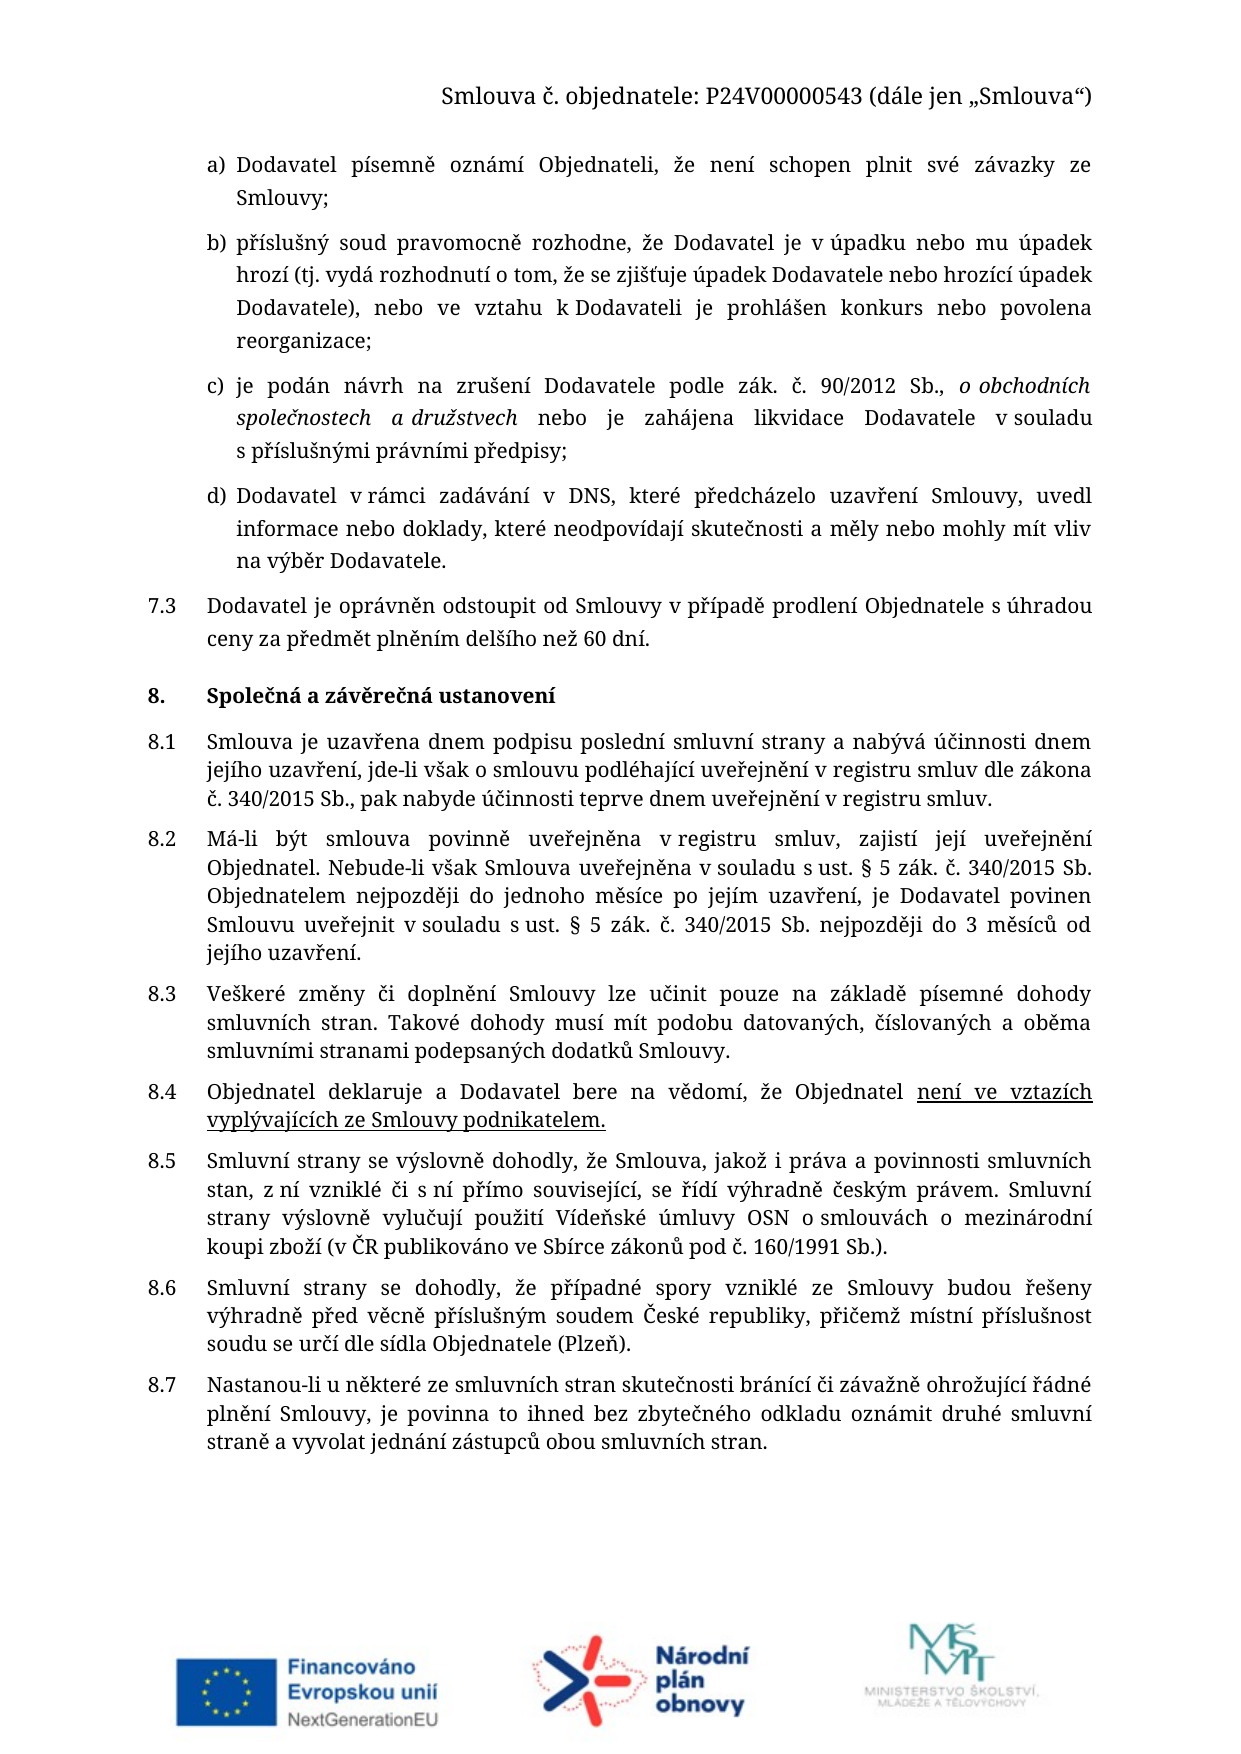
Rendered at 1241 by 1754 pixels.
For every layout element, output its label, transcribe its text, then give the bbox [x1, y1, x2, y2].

list Smluvní strany se výslovně dohodly, že Smlouva, jakož i práva a povinnosti smluvních stan, z ní vzniklé či s ní přímo související, se řídí výhradně českým právem. Smluvní strany výslovně vylučují použití Vídeňské úmluvy OSN o smlouvách o mezinárodní koupi zboží (v ČR publikováno ve Sbírce zákonů pod č. 160/1991 Sb.). [148, 1146, 1093, 1260]
list Má-li být smlouva povinně uveřejněna v registru smluv, zajistí její uveřejnění Objednatel. Nebude-li však Smlouva uveřejněna v souladu s ust. § 5 zák. č. 340/2015 Sb. Objednatelem nejpozději do jednoho měsíce po jejím uzavření, je Dodavatel povinen Smlouvu uveřejnit v souladu s ust. § 5 zák. č. 340/2015 Sb. nejpozději do 3 měsíců od jejího uzavření. [148, 824, 1093, 967]
list Dodavatel písemně oznámí Objednateli, že není schopen plnit své závazky ze Smlouvy; [207, 150, 1093, 211]
list je podán návrh na zrušení Dodavatele podle zák. č. 90/2012 Sb., o obchodních společnostech a družstvech nebo je zahájena likvidace Dodavatele v souladu s příslušnými právními předpisy; [207, 371, 1093, 464]
list Objednatel deklaruje a Dodavatel bere na vědomí, že Objednatel není ve vztazích vyplývajících ze Smlouvy podnikatelem. [148, 1077, 1093, 1134]
list Dodavatel je oprávněn odstoupit od Smlouvy v případě prodlení Objednatele s úhradou ceny za předmět plněním delšího než 60 dní. [148, 591, 1093, 652]
list Společná a závěrečná ustanovení [148, 682, 1093, 710]
list Smlouva je uzavřena dnem podpisu poslední smluvní strany a nabývá účinnosti dnem jejího uzavření, jde-li však o smlouvu podléhající uveřejnění v registru smluv dle zákona č. 340/2015 Sb., pak nabyde účinnosti teprve dnem uveřejnění v registru smluv. [148, 727, 1093, 812]
list příslušný soud pravomocně rozhodne, že Dodavatel je v úpadku nebo mu úpadek hrozí (tj. vydá rozhodnutí o tom, že se zjišťuje úpadek Dodavatele nebo hrozící úpadek Dodavatele), nebo ve vztahu k Dodavateli je prohlášen konkurs nebo povolena reorganizace; [207, 228, 1093, 354]
list Nastanou-li u některé ze smluvních stran skutečnosti bránící či závažně ohrožující řádné plnění Smlouvy, je povinna to ihned bez zbytečného odkladu oznámit druhé smluvní straně a vyvolat jednání zástupců obou smluvních stran. [148, 1371, 1093, 1456]
list Veškeré změny či doplnění Smlouvy lze učinit pouze na základě písemné dohody smluvních stran. Takové dohody musí mít podobu datovaných, číslovaných a oběma smluvními stranami podepsaných dodatků Smlouvy. [148, 979, 1093, 1064]
list Smluvní strany se dohodly, že případné spory vzniklé ze Smlouvy budou řešeny výhradně před věcně příslušným soudem České republiky, přičemž místní příslušnost soudu se určí dle sídla Objednatele (Plzeň). [148, 1273, 1093, 1358]
picture [147, 1577, 1093, 1754]
list Dodavatel v rámci zadávání v DNS, které předcházelo uzavření Smlouvy, uvedl informace nebo doklady, které neodpovídají skutečnosti a měly nebo mohly mít vliv na výběr Dodavatele. [207, 481, 1093, 575]
